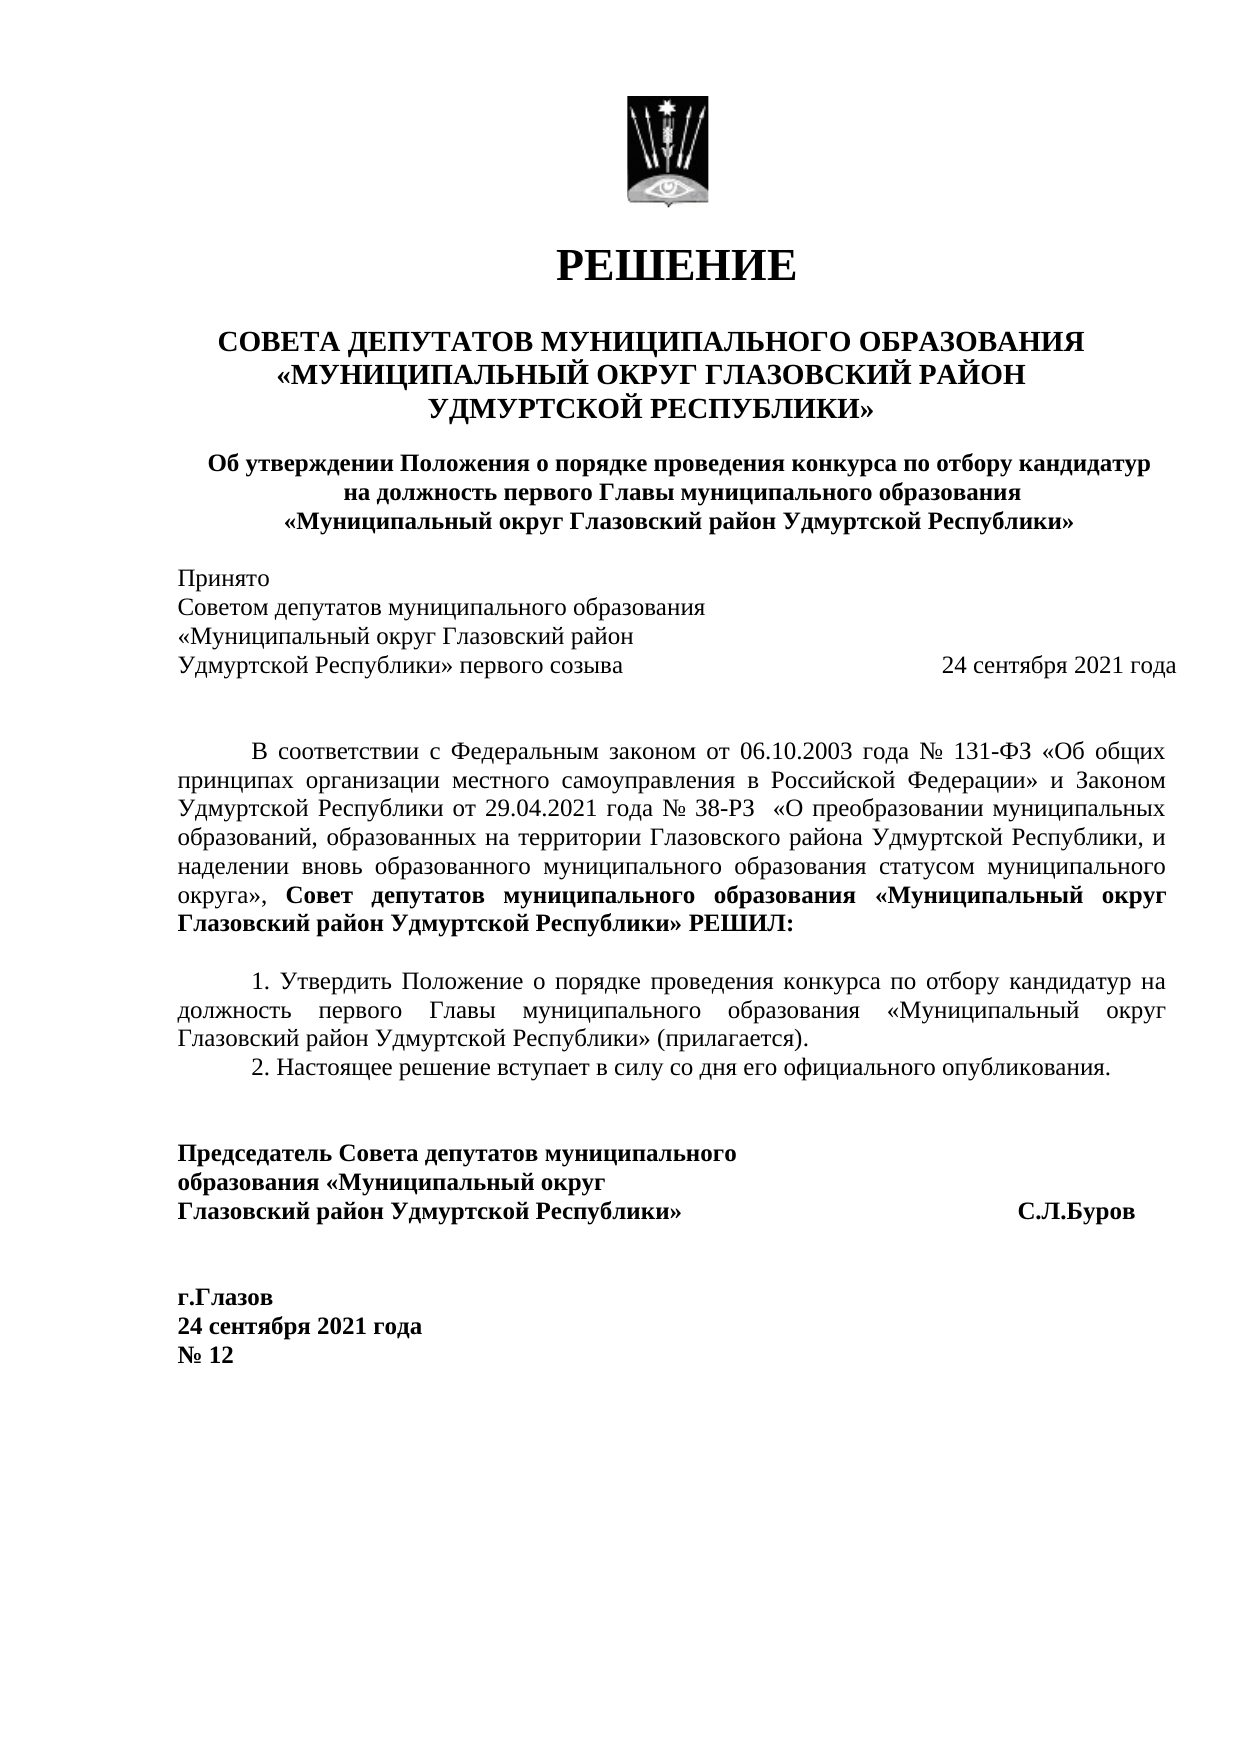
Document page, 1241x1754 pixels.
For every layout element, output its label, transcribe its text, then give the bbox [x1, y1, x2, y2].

text Председатель Совета депутатов муниципального [177, 1138, 1201, 1167]
text «Муниципальный округ Глазовский район Удмуртской Республики» [177, 506, 1181, 535]
text Об утверждении Положения о порядке проведения конкурса по отбору кандидатур [177, 448, 1181, 477]
picture [627, 96, 709, 209]
text 1. Утвердить Положение о порядке проведения конкурса по отбору кандидатур на должность первого Главы муниципального образования «Муниципальный округ Глазовский район Удмуртской Республики» (прилагается). [177, 966, 1167, 1052]
text УДМУРТСКОЙ РЕСПУБЛИКИ» [121, 391, 1181, 424]
text Удмуртской Республики» первого созыва 24 сентября 2021 года [177, 650, 1181, 678]
text «Муниципальный округ Глазовский район [177, 621, 1181, 650]
text на должность первого Главы муниципального образования [177, 477, 1181, 506]
text 24 сентября 2021 года [177, 1311, 1181, 1340]
text «МУНИЦИПАЛЬНЫЙ ОКРУГ ГЛАЗОВСКИЙ РАЙОН [121, 357, 1181, 391]
text Глазовский район Удмуртской Республики» С.Л.Буров [177, 1196, 1201, 1253]
text образования «Муниципальный округ [177, 1167, 1201, 1196]
text г.Глазов [177, 1282, 1181, 1311]
text Принято [177, 563, 1181, 592]
text РЕШЕНИЕ [121, 237, 1181, 290]
text Советом депутатов муниципального образования [177, 592, 1181, 621]
text 2. Настоящее решение вступает в силу со дня его официального опубликования. [177, 1052, 1167, 1081]
text № 12 [177, 1340, 1181, 1368]
text В соответствии с Федеральным законом от 06.10.2003 года № 131-ФЗ «Об общих принципах организации местного самоуправления в Российской Федерации» и Законом Удмуртской Республики от 29.04.2021 года № 38-РЗ «О преобразовании муниципальных образований, образованных на территории Глазовского района Удмуртской Республики, и наделении вновь образованного муниципального образования статусом муниципального округа», Совет депутатов муниципального образования «Муниципальный округ Глазовский район Удмуртской Республики» РЕШИЛ: [177, 736, 1167, 937]
text СОВЕТА ДЕПУТАТОВ МУНИЦИПАЛЬНОГО ОБРАЗОВАНИЯ [121, 324, 1181, 357]
